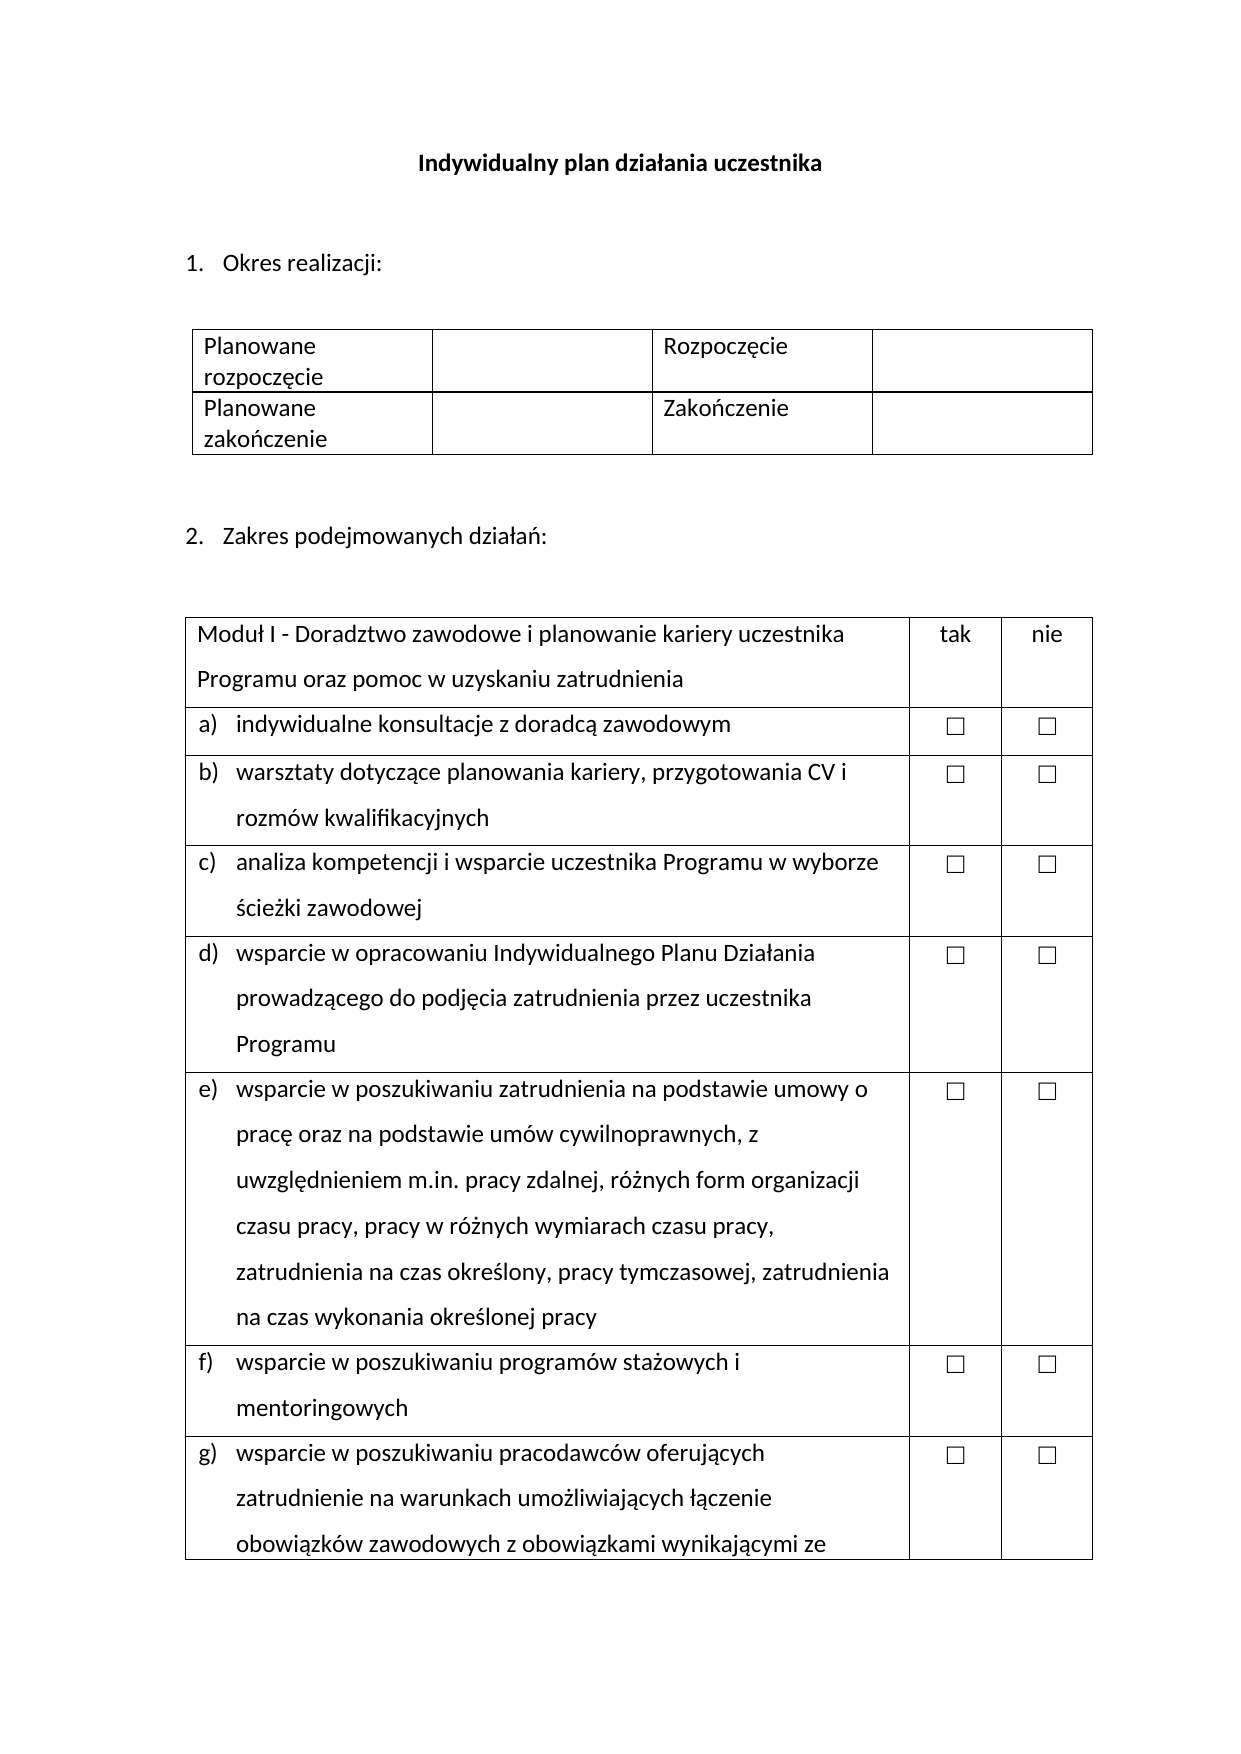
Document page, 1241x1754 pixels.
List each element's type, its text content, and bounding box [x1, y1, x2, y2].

table_cell □ [1002, 1346, 1092, 1436]
table_cell □ [910, 1346, 1001, 1436]
table_cell Zakończenie [653, 393, 872, 453]
table_cell □ [1002, 937, 1092, 1072]
table_cell □ [910, 937, 1001, 1072]
table_cell indywidualne konsultacje z doradcą zawodowym [186, 708, 909, 755]
table_cell □ [910, 1437, 1001, 1559]
table_cell □ [1002, 756, 1092, 845]
table_cell □ [1002, 1437, 1092, 1559]
list Okres realizacji: [185, 247, 1093, 277]
table_header nie [1002, 618, 1092, 707]
table_cell □ [910, 756, 1001, 845]
table_cell □ [1002, 1073, 1092, 1345]
table_cell wsparcie w opracowaniu Indywidualnego Planu Działania prowadzącego do podjęcia zatrudnienia przez uczestnika Programu [186, 937, 909, 1072]
table_header Planowane rozpoczęcie [193, 330, 432, 391]
table_cell warsztaty dotyczące planowania kariery, przygotowania CV i rozmów kwalifikacyjnych [186, 756, 909, 845]
table_header tak [910, 618, 1001, 707]
table_cell Planowane zakończenie [193, 393, 432, 453]
table_cell □ [910, 708, 1001, 755]
table_cell □ [910, 1073, 1001, 1345]
table_cell □ [910, 846, 1001, 936]
table_header Moduł I - Doradztwo zawodowe i planowanie kariery uczestnika Programu oraz pomoc w uzyskaniu zatrudnienia [186, 618, 909, 707]
table_cell [433, 393, 652, 453]
table_cell □ [1002, 708, 1092, 755]
list Zakres podejmowanych działań: [185, 520, 1093, 551]
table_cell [186, 1437, 909, 1559]
table_header Rozpoczęcie [653, 330, 872, 391]
table_cell wsparcie w poszukiwaniu zatrudnienia na podstawie umowy o pracę oraz na podstawie umów cywilnoprawnych, z uwzględnieniem m.in. pracy zdalnej, różnych form organizacji czasu pracy, pracy w różnych wymiarach czasu pracy, zatrudnienia na czas określony, pracy tymczasowej, zatrudnienia na czas wykonania określonej pracy [186, 1073, 909, 1345]
table_cell □ [1002, 846, 1092, 936]
table_header [873, 330, 1092, 391]
table_cell analiza kompetencji i wsparcie uczestnika Programu w wyborze ścieżki zawodowej [186, 846, 909, 936]
table_cell wsparcie w poszukiwaniu programów stażowych i mentoringowych [186, 1346, 909, 1436]
text Indywidualny plan działania uczestnika [148, 148, 1093, 178]
table_cell [873, 393, 1092, 453]
table_header [433, 330, 652, 391]
